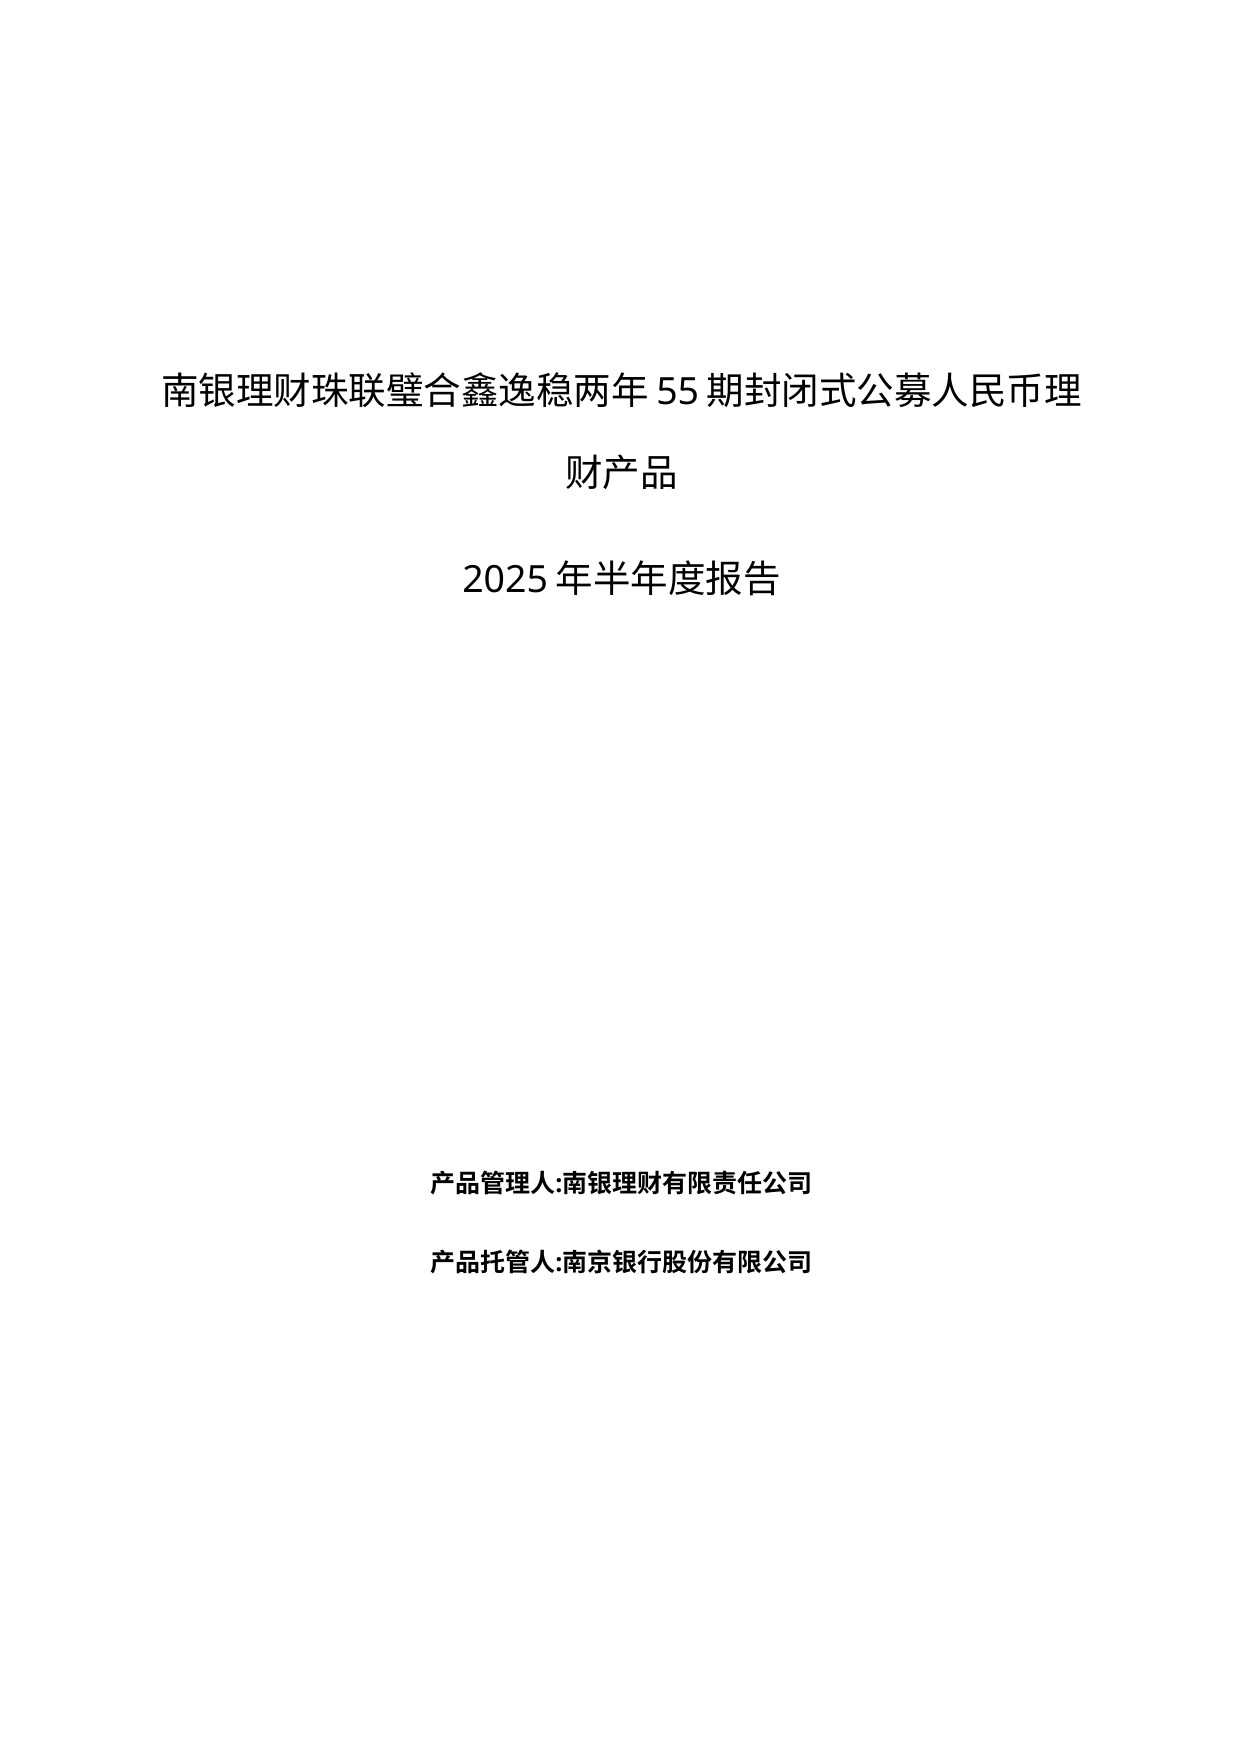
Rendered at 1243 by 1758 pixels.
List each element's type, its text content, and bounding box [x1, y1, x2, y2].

text 产品托管人:南京银行股份有限公司 [148, 1243, 1094, 1279]
text 南银理财珠联璧合鑫逸稳两年55期封闭式公募人民币理财产品 [148, 361, 1094, 497]
text 2025年半年度报告 [148, 549, 1094, 603]
text 产品管理人:南银理财有限责任公司 [148, 1163, 1094, 1200]
